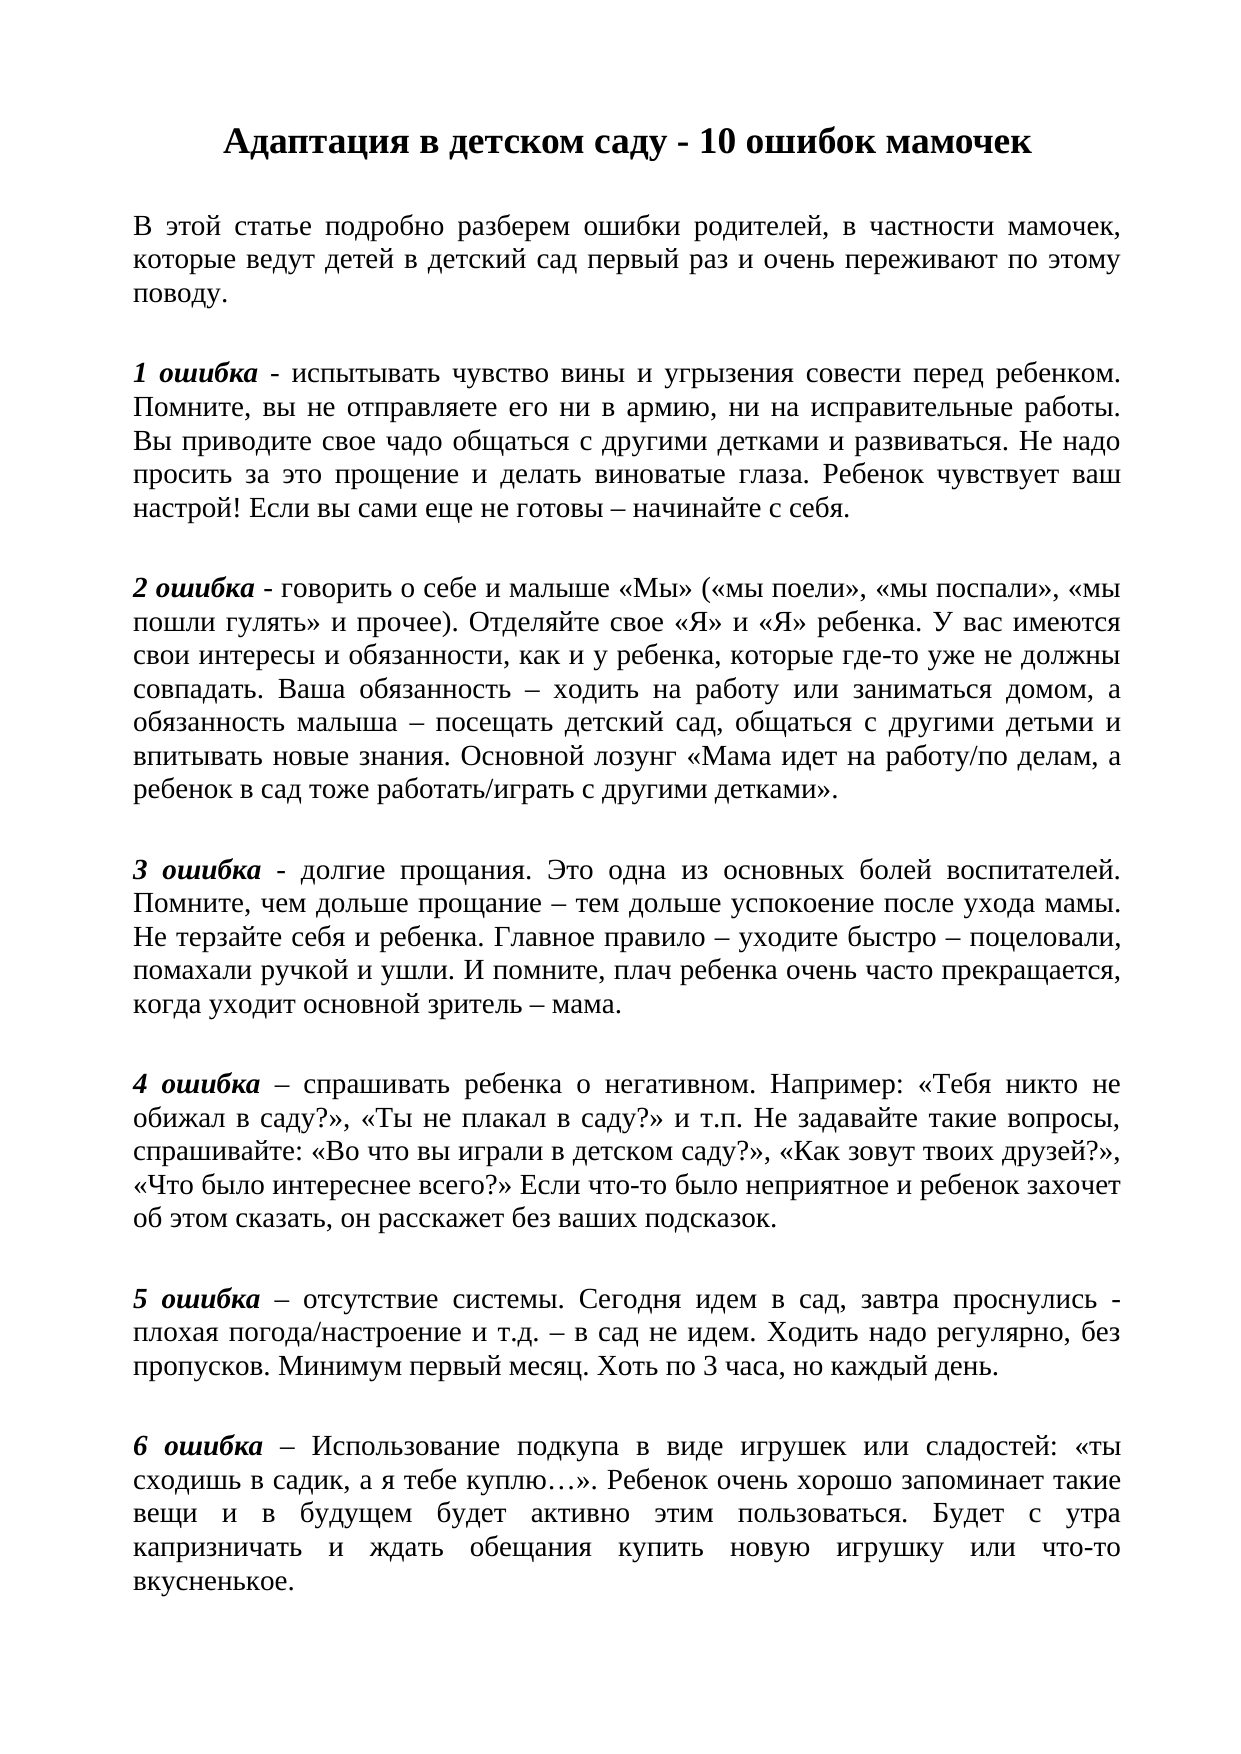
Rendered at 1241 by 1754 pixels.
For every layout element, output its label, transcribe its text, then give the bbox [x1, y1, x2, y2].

text 6 ошибка – Использование подкупа в виде игрушек или сладостей: «ты сходишь в садик, а я тебе куплю…». Ребенок очень хорошо запоминает такие вещи и в будущем будет активно этим пользоваться. Будет с утра капризничать и ждать обещания купить новую игрушку или что-то вкусненькое. [133, 1428, 1122, 1596]
text 1 ошибка - испытывать чувство вины и угрызения совести перед ребенком. Помните, вы не отправляете его ни в армию, ни на исправительные работы. Вы приводите свое чадо общаться с другими детками и развиваться. Не надо просить за это прощение и делать виноватые глаза. Ребенок чувствует ваш настрой! Если вы сами еще не готовы – начинайте с себя. [133, 356, 1122, 523]
text 5 ошибка – отсутствие системы. Сегодня идем в сад, завтра проснулись - плохая погода/настроение и т.д. – в сад не идем. Ходить надо регулярно, без пропусков. Минимум первый месяц. Хоть по 3 часа, но каждый день. [133, 1281, 1122, 1382]
text 4 ошибка – спрашивать ребенка о негативном. Например: «Тебя никто не обижал в саду?», «Ты не плакал в саду?» и т.п. Не задавайте такие вопросы, спрашивайте: «Во что вы играли в детском саду?», «Как зовут твоих друзей?», «Что было интереснее всего?» Если что-то было неприятное и ребенок захочет об этом сказать, он расскажет без ваших подсказок. [133, 1066, 1122, 1234]
text 2 ошибка - говорить о себе и малыше «Мы» («мы поели», «мы поспали», «мы пошли гулять» и прочее). Отделяйте свое «Я» и «Я» ребенка. У вас имеются свои интересы и обязанности, как и у ребенка, которые где-то уже не должны совпадать. Ваша обязанность – ходить на работу или заниматься домом, а обязанность малыша – посещать детский сад, общаться с другими детьми и впитывать новые знания. Основной лозунг «Мама идет на работу/по делам, а ребенок в сад тоже работать/играть с другими детками». [133, 570, 1122, 805]
text В этой статье подробно разберем ошибки родителей, в частности мамочек, которые ведут детей в детский сад первый раз и очень переживают по этому поводу. [133, 208, 1122, 309]
text 3 ошибка - долгие прощания. Это одна из основных болей воспитателей. Помните, чем дольше прощание – тем дольше успокоение после ухода мамы. Не терзайте себя и ребенка. Главное правило – уходите быстро – поцеловали, помахали ручкой и ушли. И помните, плач ребенка очень часто прекращается, когда уходит основной зритель – мама. [133, 852, 1122, 1019]
text Адаптация в детском саду - 10 ошибок мамочек [133, 118, 1122, 161]
